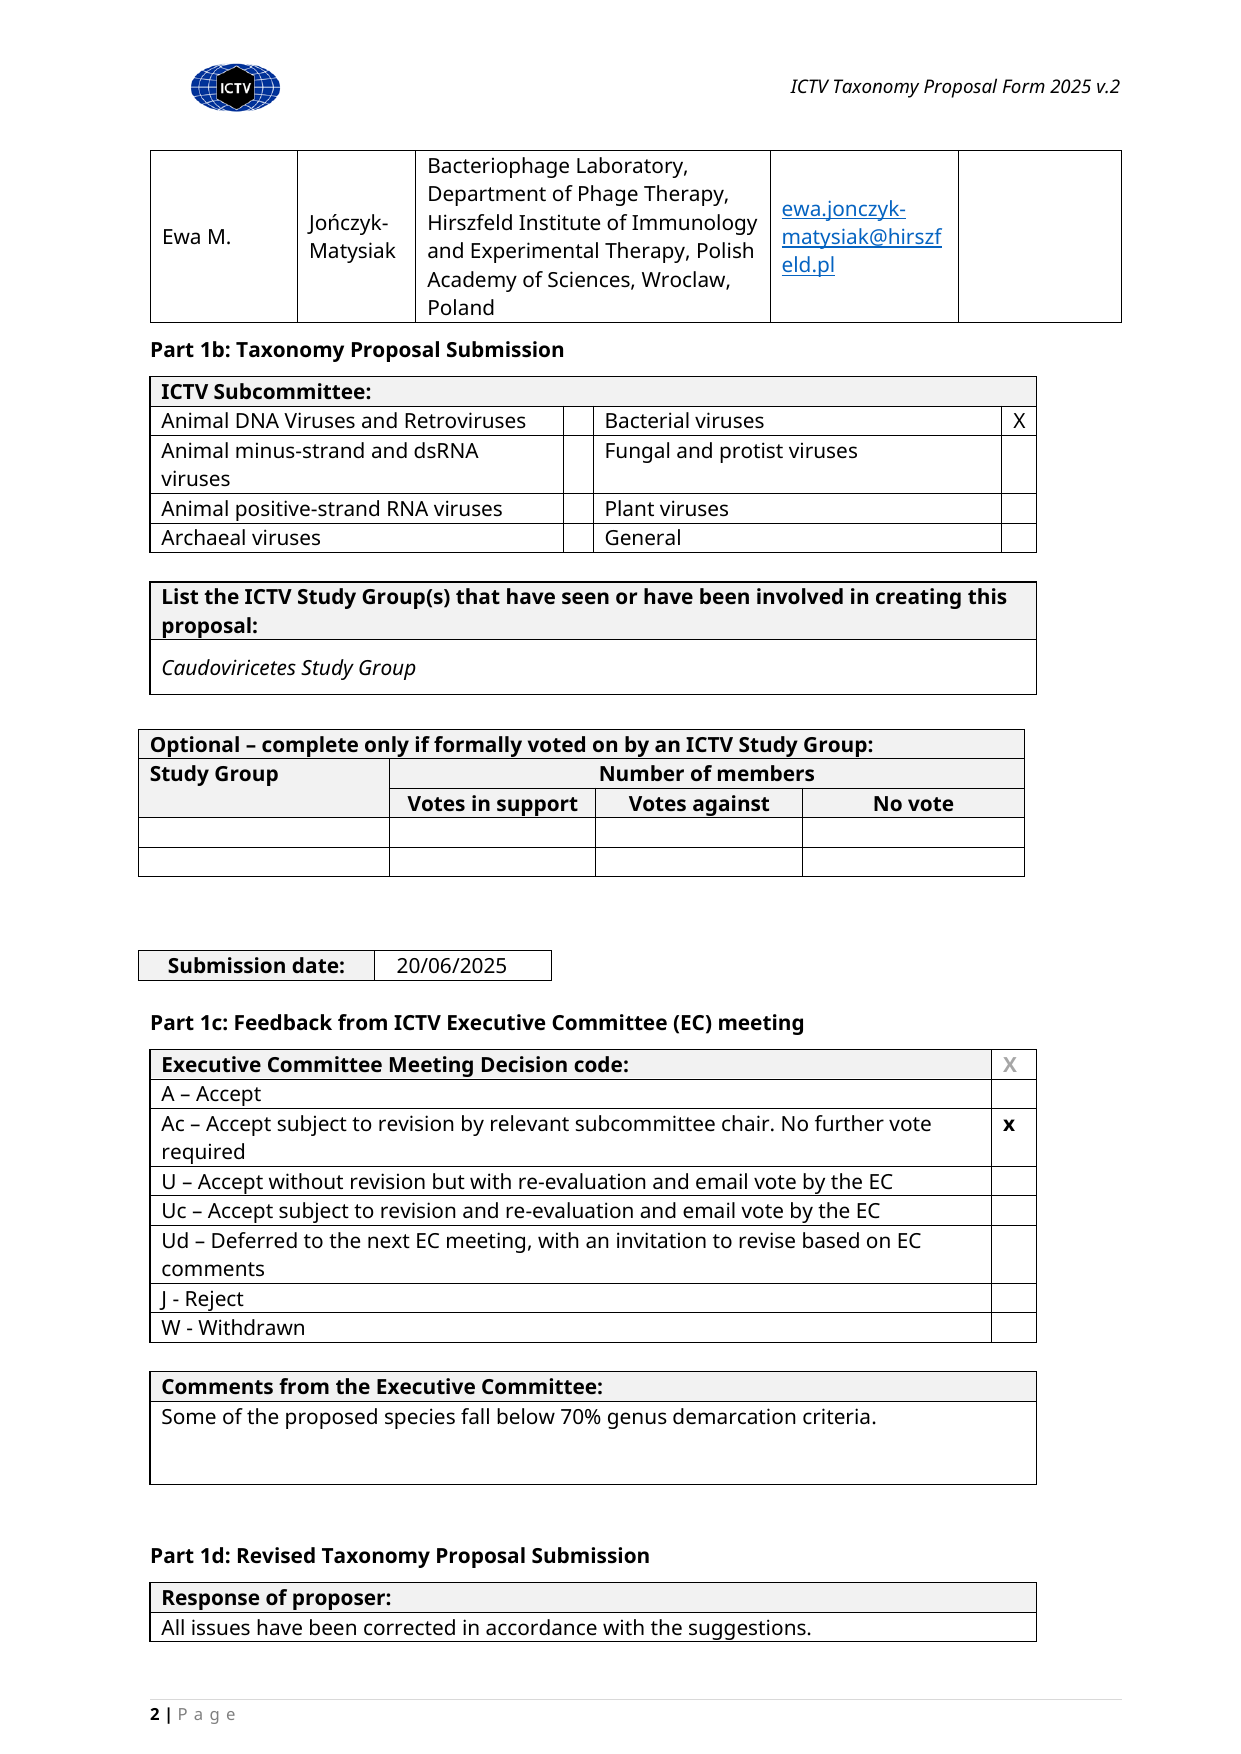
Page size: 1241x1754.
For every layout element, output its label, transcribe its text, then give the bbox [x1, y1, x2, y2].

text Part 1d: Revised Taxonomy Proposal Submission [150, 1541, 1122, 1570]
table_cell Votes against [596, 789, 802, 817]
table_cell [596, 818, 802, 847]
table_cell Ac – Accept subject to revision by relevant subcommittee chair. No further vote required [151, 1109, 991, 1166]
table_cell Ud – Deferred to the next EC meeting, with an invitation to revise based on EC comments [151, 1226, 991, 1283]
table_cell Bacterial viruses [594, 407, 1001, 435]
table_header ICTV Subcommittee: [151, 377, 1036, 406]
table_cell ewa.jonczyk-matysiak@hirszfeld.pl [771, 151, 958, 322]
table_cell Animal minus-strand and dsRNA viruses [151, 436, 563, 493]
table_cell Archaeal viruses [151, 524, 563, 552]
text Part 1c: Feedback from ICTV Executive Committee (EC) meeting [150, 1008, 1036, 1037]
table_cell Some of the proposed species fall below 70% genus demarcation criteria. [151, 1402, 1036, 1483]
table_cell Plant viruses [594, 494, 1001, 522]
table_cell Jończyk-Matysiak [298, 151, 415, 322]
table_cell [564, 436, 593, 493]
table_cell Uc – Accept subject to revision and re-evaluation and email vote by the EC [151, 1196, 991, 1225]
table_cell No vote [803, 789, 1024, 817]
table_cell X [1002, 407, 1036, 435]
table_cell [803, 818, 1024, 847]
table_header Submission date: [139, 951, 374, 980]
table_cell [139, 818, 389, 847]
text Part 1b: Taxonomy Proposal Submission [150, 335, 1122, 364]
table_cell [564, 494, 593, 522]
table_cell [139, 848, 389, 876]
table_cell Animal positive-strand RNA viruses [151, 494, 563, 522]
table_cell [803, 848, 1024, 876]
table_cell Number of members [390, 759, 1024, 788]
table_cell [390, 818, 595, 847]
table_cell A – Accept [151, 1080, 991, 1108]
table_cell Votes in support [390, 789, 595, 817]
table_cell [959, 151, 1121, 322]
table_header Executive Committee Meeting Decision code: [151, 1050, 991, 1078]
table_cell U – Accept without revision but with re-evaluation and email vote by the EC [151, 1167, 991, 1195]
table_header 20/06/2025 [375, 951, 551, 980]
table_cell [564, 407, 593, 435]
table_header Optional – complete only if formally voted on by an ICTV Study Group: [139, 730, 1024, 758]
table_header X [992, 1050, 1036, 1078]
table_cell Ewa M. [151, 151, 297, 322]
table_cell General [594, 524, 1001, 552]
table_header Comments from the Executive Committee: [151, 1372, 1036, 1401]
table_cell [1002, 494, 1036, 522]
table_cell Animal DNA Viruses and Retroviruses [151, 407, 563, 435]
table_cell [390, 848, 595, 876]
table_cell [992, 1284, 1036, 1312]
table_cell [596, 848, 802, 876]
table_cell [1002, 436, 1036, 493]
table_cell Caudoviricetes Study Group [151, 640, 1036, 694]
table_cell [992, 1226, 1036, 1283]
table_cell [992, 1313, 1036, 1342]
table_cell [564, 524, 593, 552]
table_cell W - Withdrawn [151, 1313, 991, 1342]
table_cell Fungal and protist viruses [594, 436, 1001, 493]
table_cell [992, 1167, 1036, 1195]
table_cell x [992, 1109, 1036, 1166]
table_cell J - Reject [151, 1284, 991, 1312]
table_cell [992, 1080, 1036, 1108]
picture [190, 56, 282, 113]
table_header Response of proposer: [151, 1583, 1036, 1612]
table_cell [1002, 524, 1036, 552]
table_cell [416, 151, 770, 322]
table_cell [992, 1196, 1036, 1225]
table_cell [151, 1613, 1036, 1641]
table_cell Study Group [139, 759, 389, 817]
table_header List the ICTV Study Group(s) that have seen or have been involved in creating this proposal: [151, 583, 1036, 639]
